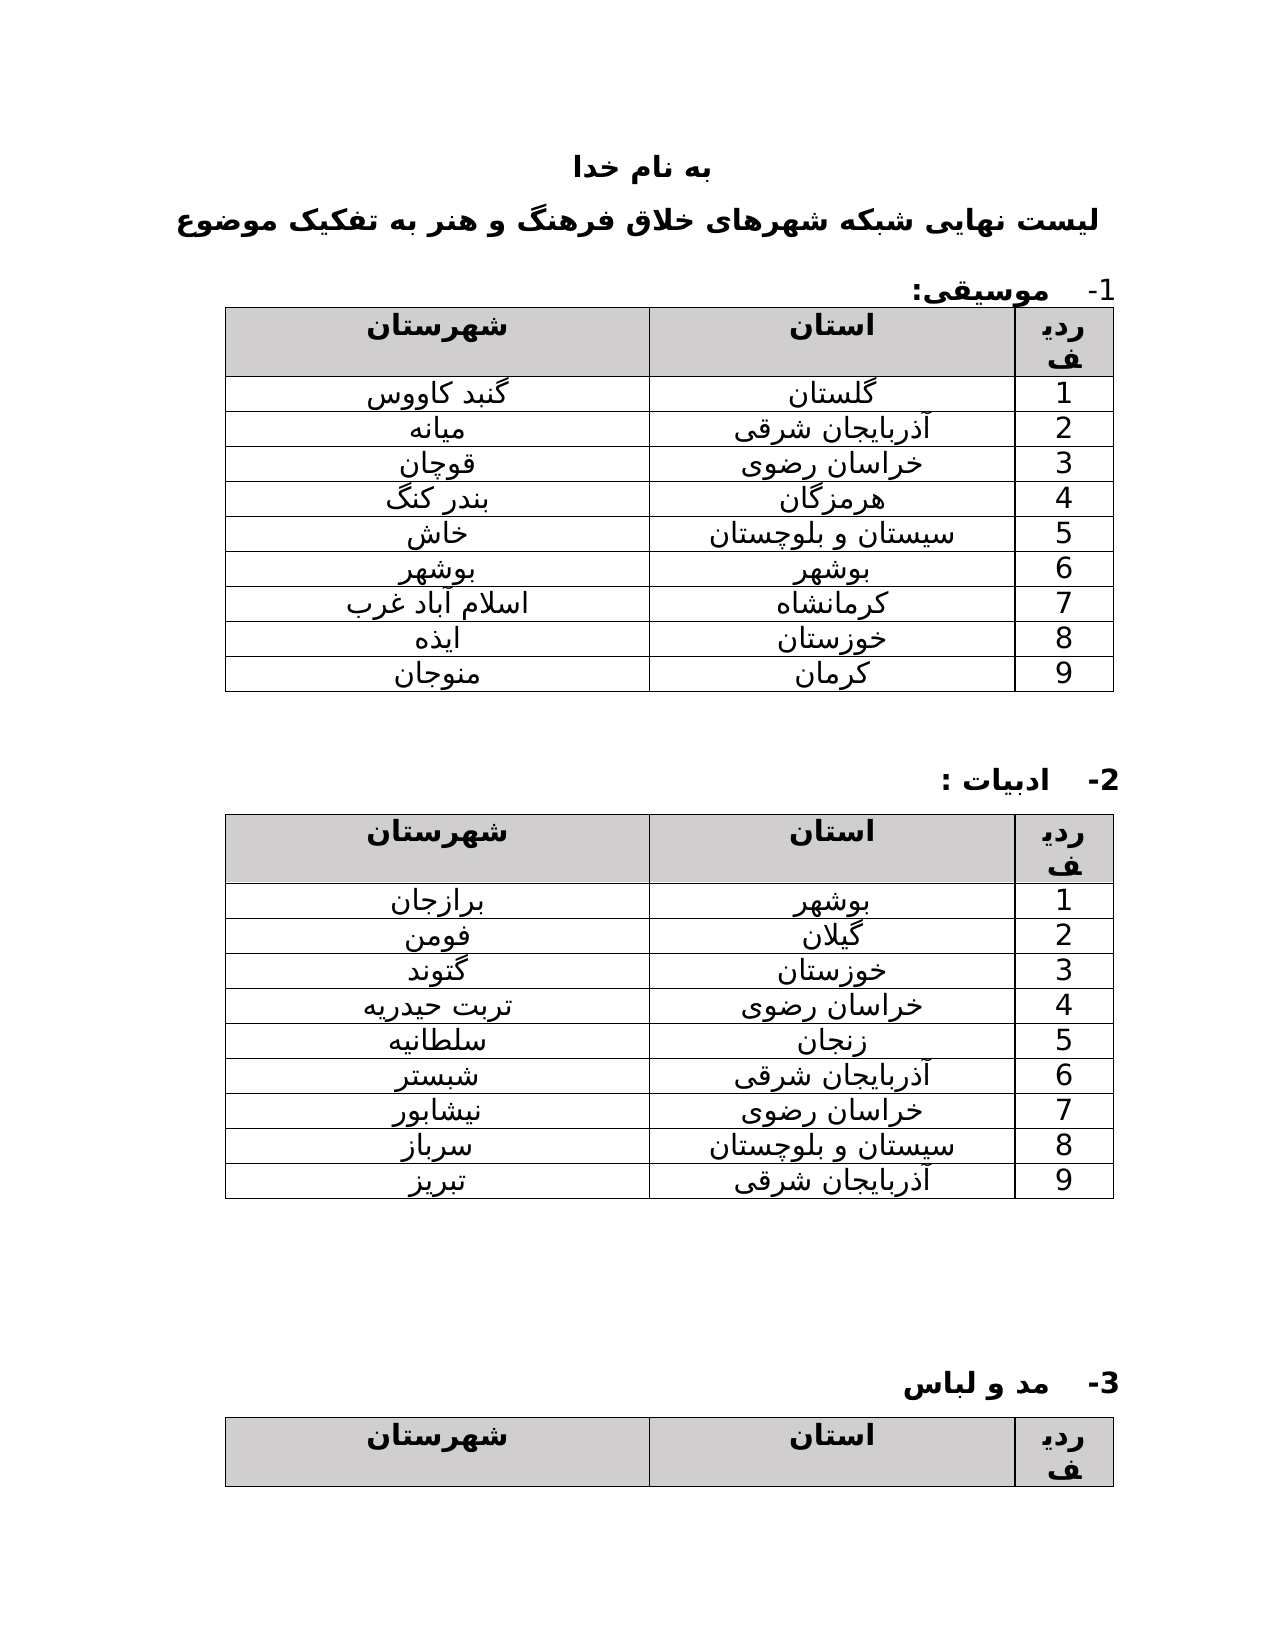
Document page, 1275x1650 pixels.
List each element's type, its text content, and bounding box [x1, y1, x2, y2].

table_cell شبستر [226, 1059, 649, 1092]
table_cell قوچان [226, 447, 649, 481]
table_cell آذربایجان شرقی [650, 412, 1014, 446]
table_cell 7 [1016, 587, 1113, 621]
list موسیقی: [150, 273, 1087, 307]
table_cell میانه [226, 412, 649, 446]
table_cell تربت حیدریه [226, 989, 649, 1022]
table_cell ایذه [226, 622, 649, 656]
table_cell خوزستان [650, 954, 1014, 987]
table_cell 4 [1016, 989, 1113, 1022]
table_cell نیشابور [226, 1094, 649, 1127]
table_cell گتوند [226, 954, 649, 987]
table_cell 5 [1016, 1024, 1113, 1057]
table_header استان [650, 815, 1014, 882]
table_cell کرمان [650, 657, 1014, 691]
table_cell تبریز [226, 1164, 649, 1197]
table_header شهرستان [226, 1418, 649, 1486]
table_cell بوشهر [650, 552, 1014, 586]
table_header ردیف [1016, 308, 1113, 376]
table_cell بوشهر [650, 884, 1014, 917]
table_cell خاش [226, 517, 649, 551]
table_header استان [650, 308, 1014, 376]
table_cell زنجان [650, 1024, 1014, 1057]
table_cell خراسان رضوی [650, 1094, 1014, 1127]
table_cell 2 [1016, 919, 1113, 952]
table_cell 6 [1016, 552, 1113, 586]
table_cell سلطانیه [226, 1024, 649, 1057]
table_cell خراسان رضوی [650, 447, 1014, 481]
table_cell برازجان [226, 884, 649, 917]
list ادبیات : [150, 763, 1087, 797]
table_cell 3 [1016, 447, 1113, 481]
table_header ردیف [1016, 1418, 1113, 1486]
table_cell بندر کنگ [226, 482, 649, 516]
table_cell 9 [1016, 1164, 1113, 1197]
table_cell گنبد کاووس [226, 377, 649, 411]
table_cell آذربایجان شرقی [650, 1059, 1014, 1092]
table_cell 3 [1016, 954, 1113, 987]
table_cell بوشهر [226, 552, 649, 586]
table_cell گلستان [650, 377, 1014, 411]
table_cell آذربایجان شرقی [650, 1164, 1014, 1197]
list مد و لباس [150, 1367, 1087, 1401]
table_cell کرمانشاه [650, 587, 1014, 621]
table_cell 8 [1016, 622, 1113, 656]
table_cell سیستان و بلوچستان [650, 1129, 1014, 1162]
text لیست نهایی شبکه شهرهای خلاق فرهنگ و هنر به تفکیک موضوع [150, 203, 1125, 237]
table_cell 4 [1016, 482, 1113, 516]
table_cell فومن [226, 919, 649, 952]
table_header شهرستان [226, 308, 649, 376]
table_cell منوجان [226, 657, 649, 691]
table_cell 7 [1016, 1094, 1113, 1127]
text به نام خدا [150, 150, 1125, 184]
table_cell 9 [1016, 657, 1113, 691]
table_header شهرستان [226, 815, 649, 882]
table_cell 6 [1016, 1059, 1113, 1092]
table_header ردیف [1016, 815, 1113, 882]
table_cell سرباز [226, 1129, 649, 1162]
table_cell 1 [1016, 377, 1113, 411]
table_cell 2 [1016, 412, 1113, 446]
table_cell خوزستان [650, 622, 1014, 656]
table_cell گیلان [650, 919, 1014, 952]
table_header استان [650, 1418, 1014, 1486]
table_cell خراسان رضوی [650, 989, 1014, 1022]
table_cell 5 [1016, 517, 1113, 551]
table_cell اسلام آباد غرب [226, 587, 649, 621]
table_cell هرمزگان [650, 482, 1014, 516]
table_cell 8 [1016, 1129, 1113, 1162]
table_cell 1 [1016, 884, 1113, 917]
table_cell سیستان و بلوچستان [650, 517, 1014, 551]
